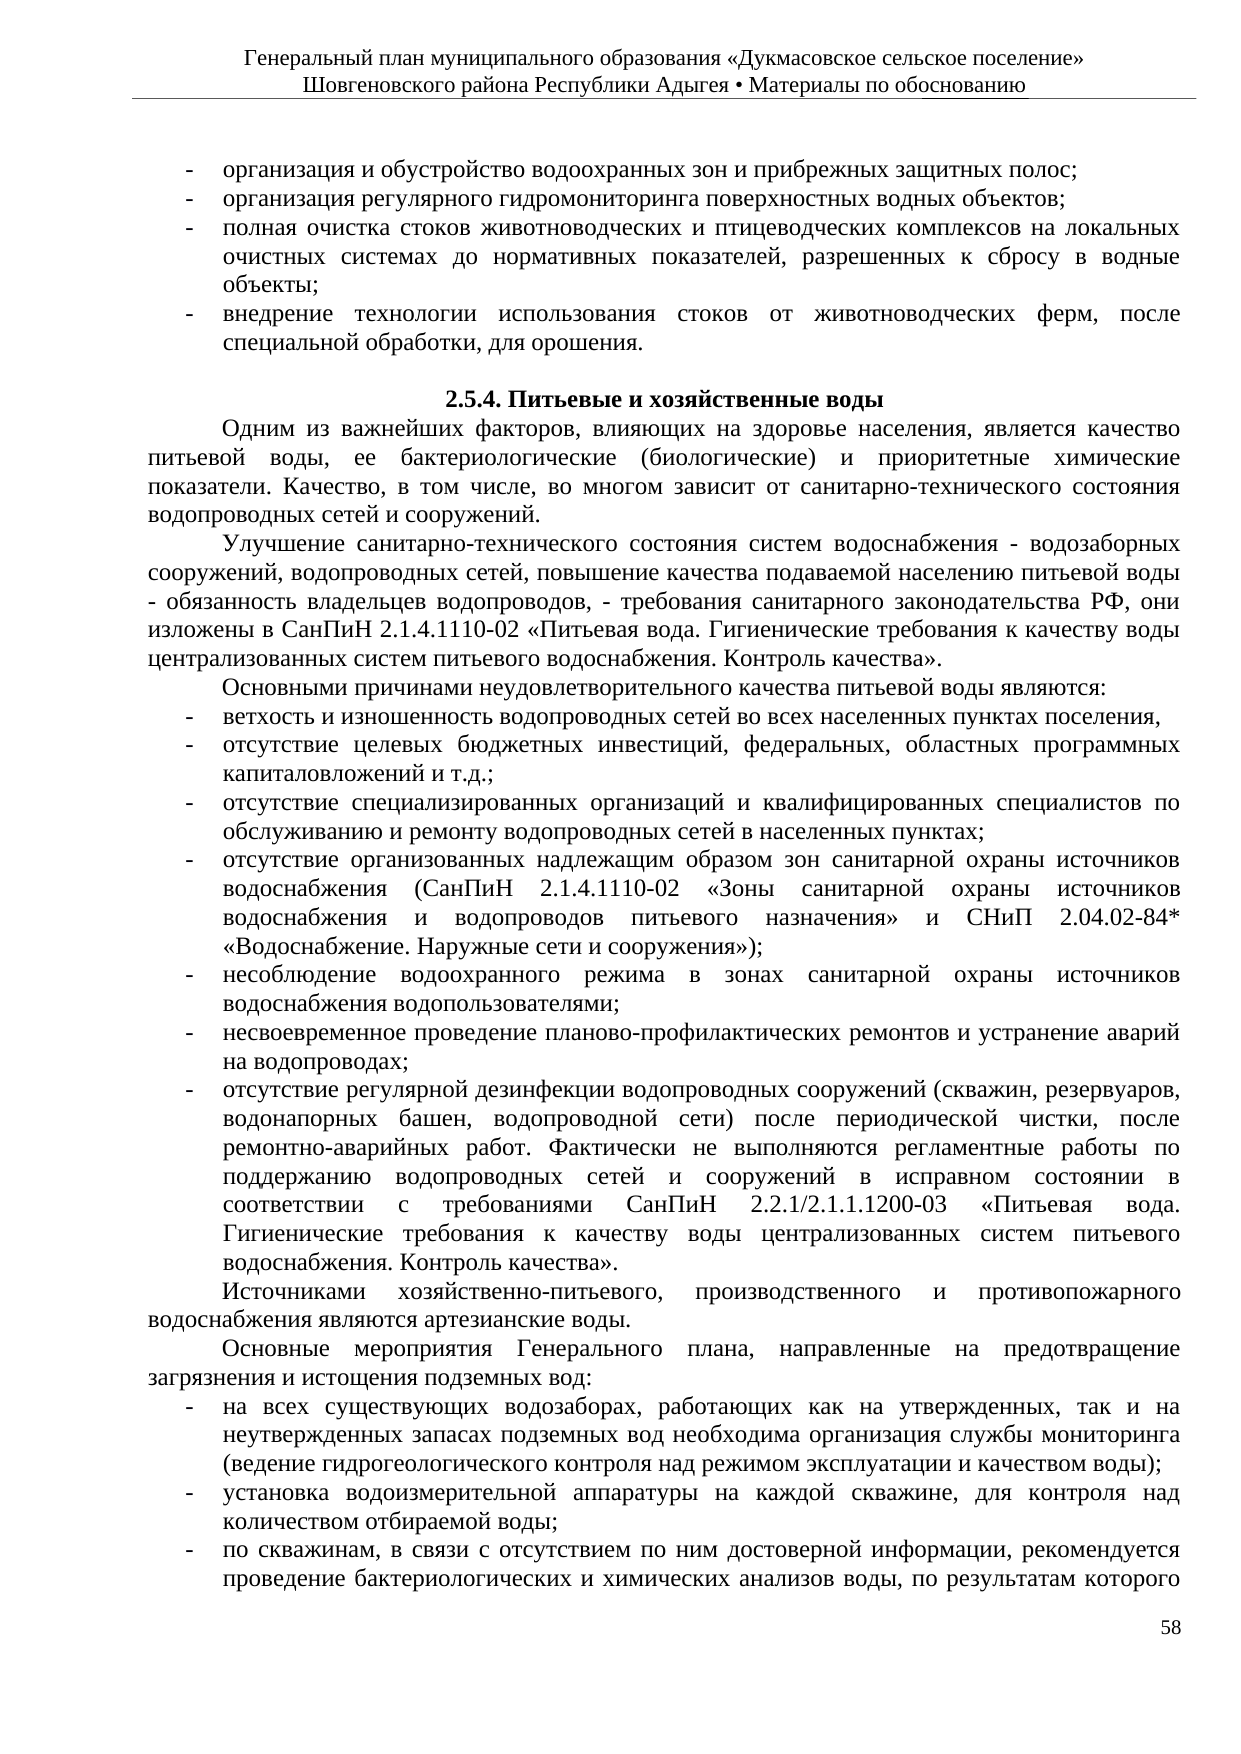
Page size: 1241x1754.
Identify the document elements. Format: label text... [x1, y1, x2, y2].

list отсутствие организованных надлежащим образом зон санитарной охраны источников водоснабжения (СанПиН 2.1.4.1110-02 «Зоны санитарной охраны источников водоснабжения и водопроводов питьевого назначения» и СНиП 2.04.02-84* «Водоснабжение. Наружные сети и сооружения»); [185, 844, 1181, 959]
list установка водоизмерительной аппаратуры на каждой скважине, для контроля над количеством отбираемой воды; [185, 1477, 1181, 1534]
list полная очистка стоков животноводческих и птицеводческих комплексов на локальных очистных системах до нормативных показателей, разрешенных к сбросу в водные объекты; [185, 212, 1181, 298]
list ветхость и изношенность водопроводных сетей во всех населенных пунктах поселения, [185, 701, 1181, 729]
list несвоевременное проведение планово-профилактических ремонтов и устранение аварий на водопроводах; [185, 1017, 1181, 1074]
list несоблюдение водоохранного режима в зонах санитарной охраны источников водоснабжения водопользователями; [185, 959, 1181, 1017]
list отсутствие целевых бюджетных инвестиций, федеральных, областных программных капиталовложений и т.д.; [185, 729, 1181, 787]
list отсутствие специализированных организаций и квалифицированных специалистов по обслуживанию и ремонту водопроводных сетей в населенных пунктах; [185, 787, 1181, 844]
text Одним из важнейших факторов, влияющих на здоровье населения, является качество питьевой воды, ее бактериологические (биологические) и приоритетные химические показатели. Качество, в том числе, во многом зависит от санитарно-технического состояния водопроводных сетей и сооружений. [148, 413, 1181, 528]
list на всех существующих водозаборах, работающих как на утвержденных, так и на неутвержденных запасах подземных вод необходима организация службы мониторинга (ведение гидрогеологического контроля над режимом эксплуатации и качеством воды); [185, 1391, 1181, 1477]
text 2.5.4. Питьевые и хозяйственные воды [148, 384, 1181, 413]
list организация и обустройство водоохранных зон и прибрежных защитных полос; [185, 154, 1181, 183]
list внедрение технологии использования стоков от животноводческих ферм, после специальной обработки, для орошения. [185, 298, 1181, 356]
list организация регулярного гидромониторинга поверхностных водных объектов; [185, 183, 1181, 212]
text Основные мероприятия Генерального плана, направленные на предотвращение загрязнения и истощения подземных вод: [148, 1333, 1181, 1391]
text Основными причинами неудовлетворительного качества питьевой воды являются: [148, 672, 1181, 701]
list отсутствие регулярной дезинфекции водопроводных сооружений (скважин, резервуаров, водонапорных башен, водопроводной сети) после периодической чистки, после ремонтно-аварийных работ. Фактически не выполняются регламентные работы по поддержанию водопроводных сетей и сооружений в исправном состоянии в соответствии с требованиями СанПиН 2.2.1/2.1.1.1200-03 «Питьевая вода. Гигиенические требования к качеству воды централизованных систем питьевого водоснабжения. Контроль качества». [185, 1074, 1181, 1276]
text Улучшение санитарно-технического состояния систем водоснабжения - водозаборных сооружений, водопроводных сетей, повышение качества подаваемой населению питьевой воды - обязанность владельцев водопроводов, - требования санитарного законодательства РФ, они изложены в СанПиН 2.1.4.1110-02 «Питьевая вода. Гигиенические требования к качеству воды централизованных систем питьевого водоснабжения. Контроль качества». [148, 528, 1181, 672]
text Источниками хозяйственно-питьевого, производственного и противопожарного водоснабжения являются артезианские воды. [148, 1276, 1181, 1333]
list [185, 1534, 1181, 1592]
